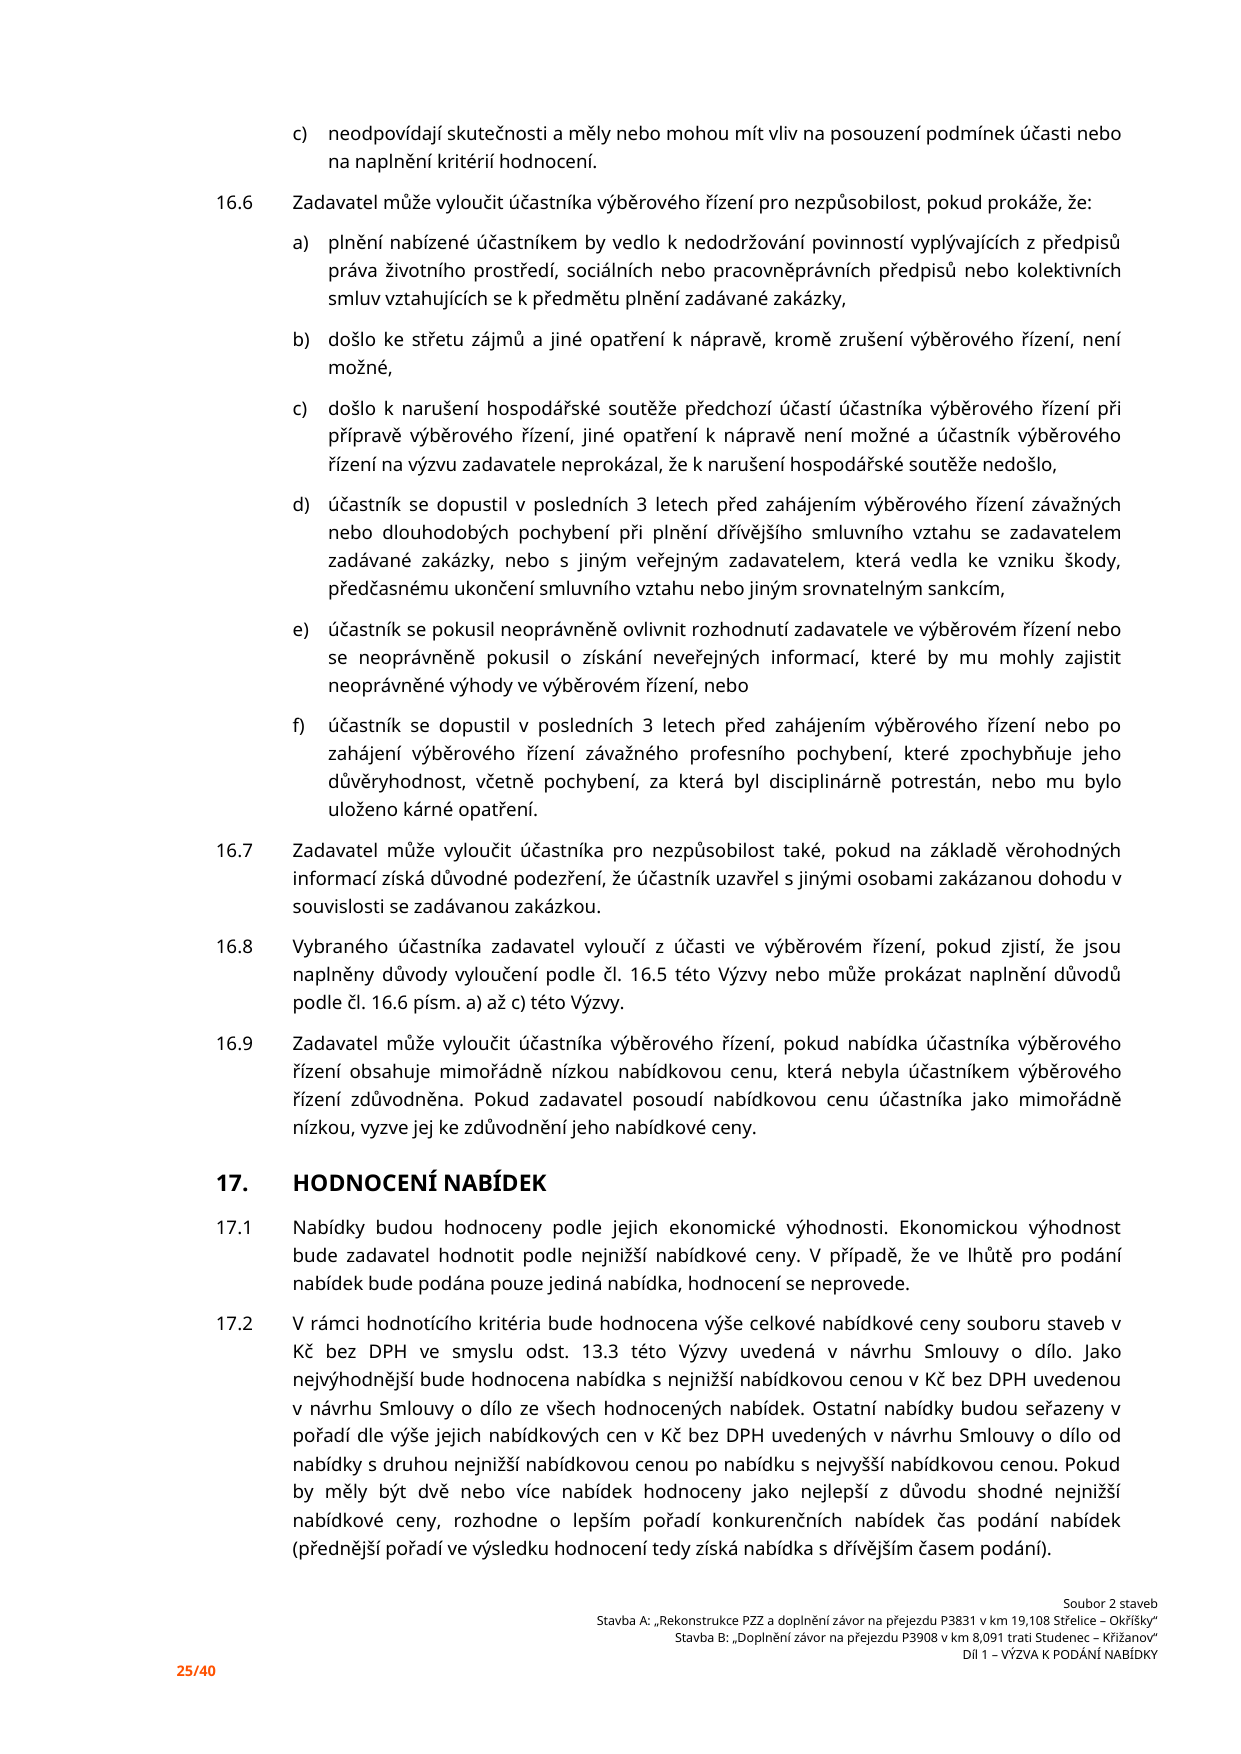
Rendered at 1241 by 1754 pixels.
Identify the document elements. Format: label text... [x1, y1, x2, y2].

text Zadavatel může vyloučit účastníka pro nezpůsobilost také, pokud na základě věrohodných informací získá důvodné podezření, že účastník uzavřel s jinými osobami zakázanou dohodu v souvislosti se zadávanou zakázkou. [216, 837, 1122, 919]
list účastník se pokusil neoprávněně ovlivnit rozhodnutí zadavatele ve výběrovém řízení nebo se neoprávněně pokusil o získání neveřejných informací, které by mu mohly zajistit neoprávněné výhody ve výběrovém řízení, nebo [292, 616, 1122, 697]
list došlo ke střetu zájmů a jiné opatření k nápravě, kromě zrušení výběrového řízení, není možné, [292, 326, 1122, 380]
text Zadavatel může vyloučit účastníka výběrového řízení pro nezpůsobilost, pokud prokáže, že: [216, 189, 1122, 215]
text Zadavatel může vyloučit účastníka výběrového řízení, pokud nabídka účastníka výběrového řízení obsahuje mimořádně nízkou nabídkovou cenu, která nebyla účastníkem výběrového řízení zdůvodněna. Pokud zadavatel posoudí nabídkovou cenu účastníka jako mimořádně nízkou, vyzve jej ke zdůvodnění jeho nabídkové ceny. [216, 1030, 1122, 1140]
list plnění nabízené účastníkem by vedlo k nedodržování povinností vyplývajících z předpisů práva životního prostředí, sociálních nebo pracovněprávních předpisů nebo kolektivních smluv vztahujících se k předmětu plnění zadávané zakázky, [292, 230, 1122, 311]
text V rámci hodnotícího kritéria bude hodnocena výše celkové nabídkové ceny souboru staveb v Kč bez DPH ve smyslu odst. 13.3 této Výzvy uvedená v návrhu Smlouvy o dílo. Jako nejvýhodnější bude hodnocena nabídka s nejnižší nabídkovou cenou v Kč bez DPH uvedenou v návrhu Smlouvy o dílo ze všech hodnocených nabídek. Ostatní nabídky budou seřazeny v pořadí dle výše jejich nabídkových cen v Kč bez DPH uvedených v návrhu Smlouvy o dílo od nabídky s druhou nejnižší nabídkovou cenou po nabídku s nejvyšší nabídkovou cenou. Pokud by měly být dvě nebo více nabídek hodnoceny jako nejlepší z důvodu shodné nejnižší nabídkové ceny, rozhodne o lepším pořadí konkurenčních nabídek čas podání nabídek (přednější pořadí ve výsledku hodnocení tedy získá nabídka s dřívějším časem podání). [216, 1311, 1122, 1560]
text Nabídky budou hodnoceny podle jejich ekonomické výhodnosti. Ekonomickou výhodnost bude zadavatel hodnotit podle nejnižší nabídkové ceny. V případě, že ve lhůtě pro podání nabídek bude podána pouze jediná nabídka, hodnocení se neprovede. [216, 1214, 1122, 1296]
list neodpovídají skutečnosti a měly nebo mohou mít vliv na posouzení podmínek účasti nebo na naplnění kritérií hodnocení. [292, 121, 1122, 174]
text Vybraného účastníka zadavatel vyloučí z účasti ve výběrovém řízení, pokud zjistí, že jsou naplněny důvody vyloučení podle čl. 16.5 této Výzvy nebo může prokázat naplnění důvodů podle čl. 16.6 písm. a) až c) této Výzvy. [216, 934, 1122, 1015]
list došlo k narušení hospodářské soutěže předchozí účastí účastníka výběrového řízení při přípravě výběrového řízení, jiné opatření k nápravě není možné a účastník výběrového řízení na výzvu zadavatele neprokázal, že k narušení hospodářské soutěže nedošlo, [292, 395, 1122, 476]
list účastník se dopustil v posledních 3 letech před zahájením výběrového řízení závažných nebo dlouhodobých pochybení při plnění dřívějšího smluvního vztahu se zadavatelem zadávané zakázky, nebo s jiným veřejným zadavatelem, která vedla ke vzniku škody, předčasnému ukončení smluvního vztahu nebo jiným srovnatelným sankcím, [292, 491, 1122, 601]
text HODNOCENÍ NABÍDEK [216, 1167, 1122, 1198]
list účastník se dopustil v posledních 3 letech před zahájením výběrového řízení nebo po zahájení výběrového řízení závažného profesního pochybení, které zpochybňuje jeho důvěryhodnost, včetně pochybení, za která byl disciplinárně potrestán, nebo mu bylo uloženo kárné opatření. [292, 712, 1122, 822]
